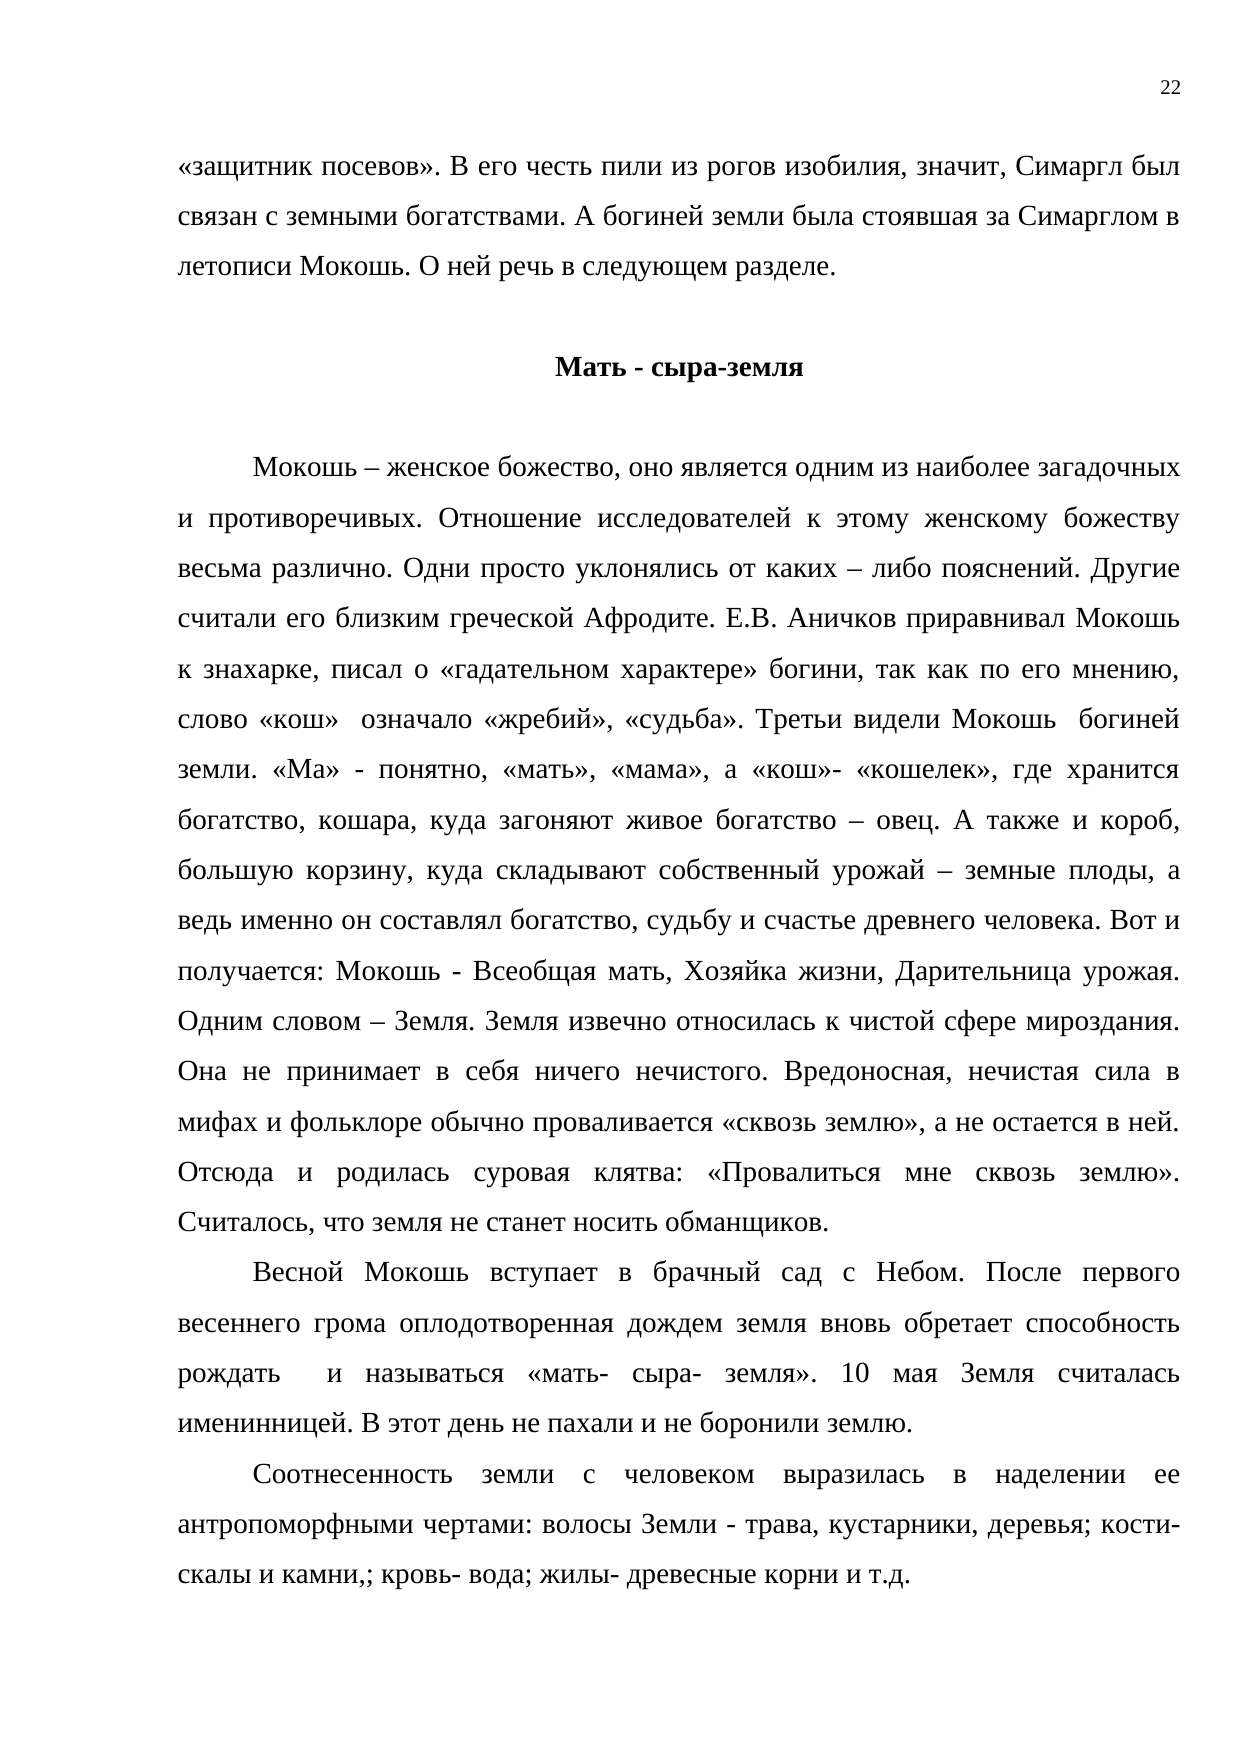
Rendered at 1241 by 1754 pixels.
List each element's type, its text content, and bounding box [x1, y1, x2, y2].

text Мокошь – женское божество, оно является одним из наиболее загадочных и противоречивых. Отношение исследователей к этому женскому божеству весьма различно. Одни просто уклонялись от каких – либо пояснений. Другие считали его близким греческой Афродите. Е.В. Аничков приравнивал Мокошь к знахарке, писал о «гадательном характере» богини, так как по его мнению, слово «кош» означало «жребий», «судьба». Третьи видели Мокошь богиней земли. «Ма» - понятно, «мать», «мама», а «кош»- «кошелек», где хранится богатство, кошара, куда загоняют живое богатство – овец. А также и короб, большую корзину, куда складывают собственный урожай – земные плоды, а ведь именно он составлял богатство, судьбу и счастье древнего человека. Вот и получается: Мокошь - Всеобщая мать, Хозяйка жизни, Дарительница урожая. Одним словом – Земля. Земля извечно относилась к чистой сфере мироздания. Она не принимает в себя ничего нечистого. Вредоносная, нечистая сила в мифах и фольклоре обычно проваливается «сквозь землю», а не остается в ней. Отсюда и родилась суровая клятва: «Провалиться мне сквозь землю». Считалось, что земля не станет носить обманщиков. [177, 449, 1181, 1238]
text Мать - сыра-земля [177, 349, 1181, 382]
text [177, 148, 1181, 282]
text Весной Мокошь вступает в брачный сад с Небом. После первого весеннего грома оплодотворенная дождем земля вновь обретает способность рождать и называться «мать- сыра- земля». 10 мая Земля считалась именинницей. В этот день не пахали и не боронили землю. [177, 1254, 1181, 1439]
text Соотнесенность земли с человеком выразилась в наделении ее антропоморфными чертами: волосы Земли - трава, кустарники, деревья; кости- скалы и камни,; кровь- вода; жилы- древесные корни и т.д. [177, 1456, 1181, 1590]
